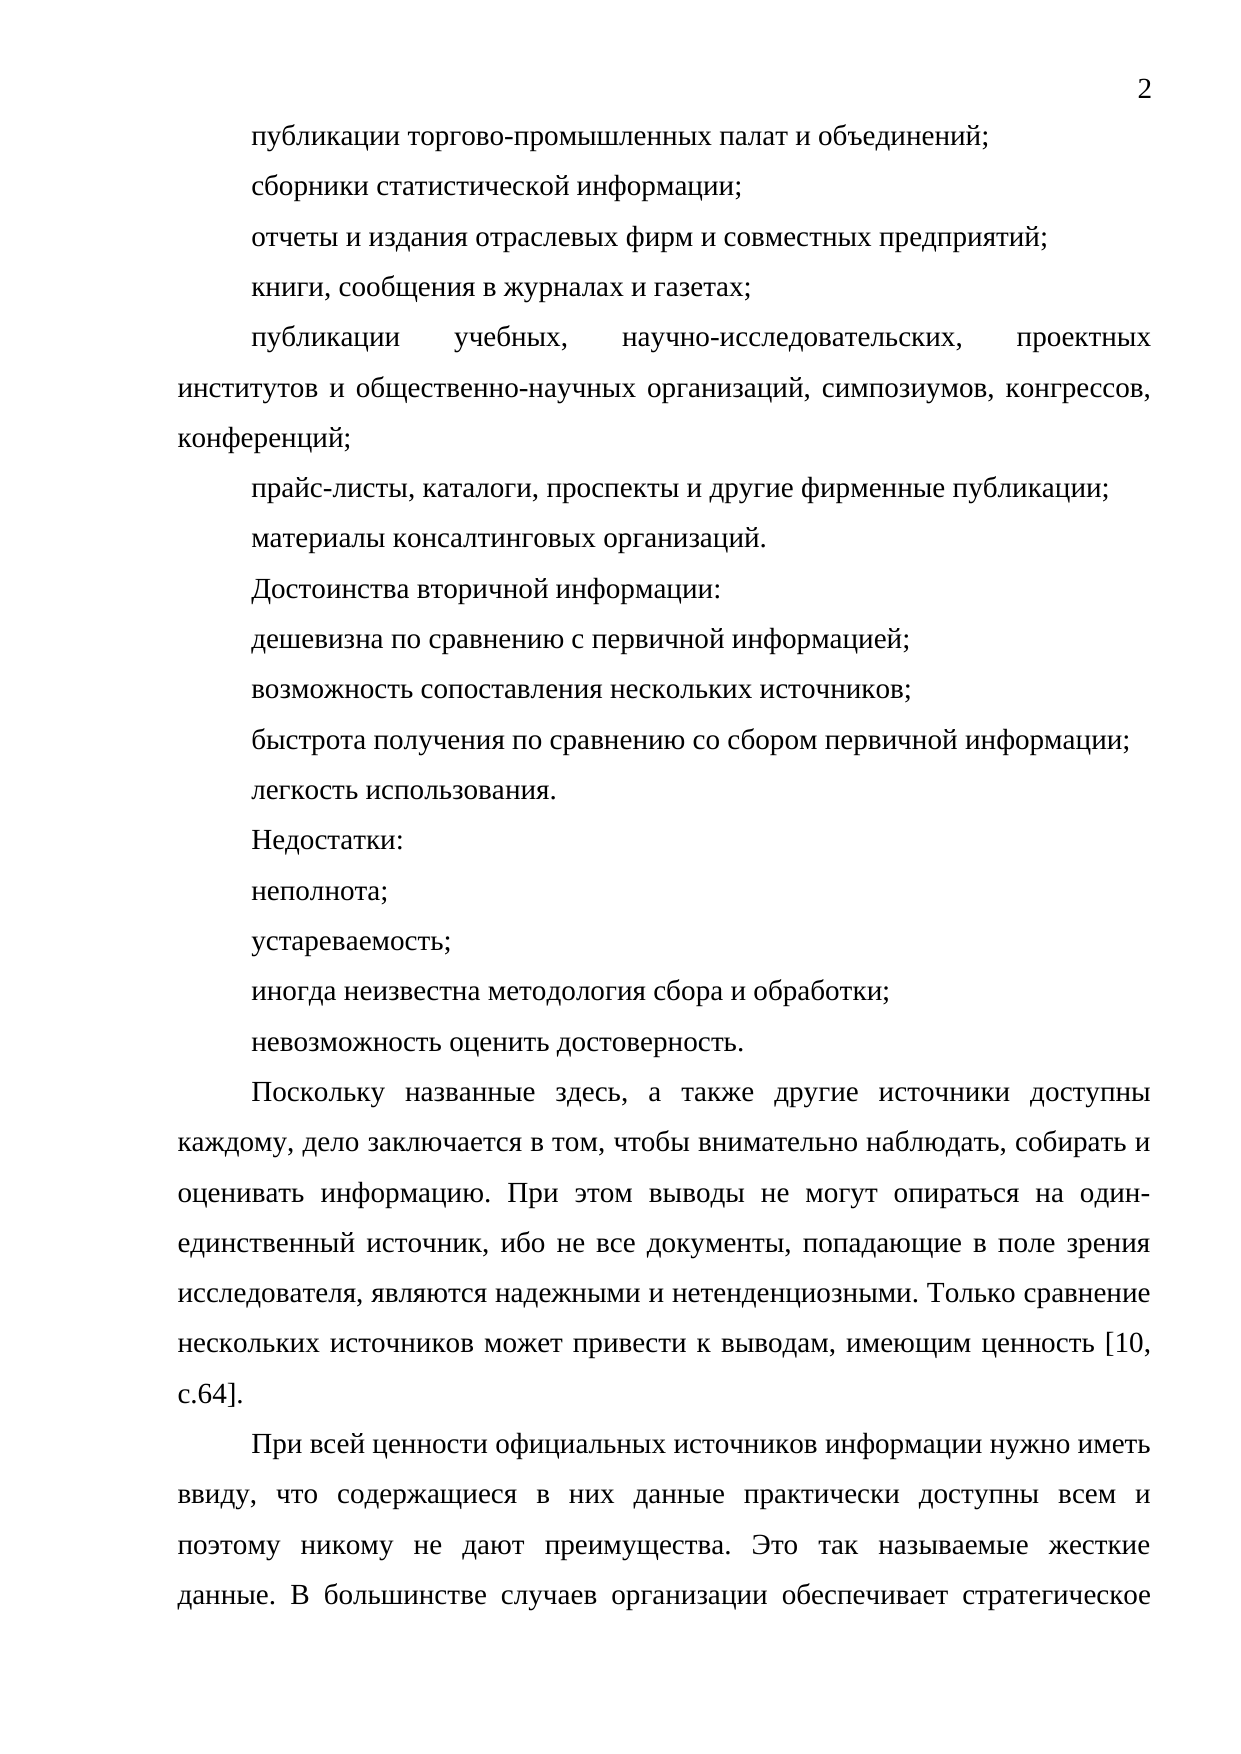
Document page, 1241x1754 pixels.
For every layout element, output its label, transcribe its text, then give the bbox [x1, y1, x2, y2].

text невозможность оценить достоверность. [177, 1024, 1152, 1057]
text быстрота получения по сравнению со сбором первичной информации; [177, 722, 1152, 755]
text книги, сообщения в журналах и газетах; [177, 269, 1152, 303]
text материалы консалтинговых организаций. [177, 521, 1152, 554]
text сборники статистической информации; [177, 168, 1152, 202]
text дешевизна по сравнению с первичной информацией; [177, 621, 1152, 655]
text устареваемость; [177, 923, 1152, 957]
text неполнота; [177, 873, 1152, 906]
text публикации учебных, научно-исследовательских, проектных институтов и общественно-научных организаций, симпозиумов, конгрессов, конференций; [177, 319, 1152, 453]
text легкость использования. [177, 772, 1152, 806]
text Достоинства вторичной информации: [177, 571, 1152, 604]
text иногда неизвестна методология сбора и обработки; [177, 973, 1152, 1007]
text прайс-листы, каталоги, проспекты и другие фирменные публикации; [177, 470, 1152, 504]
text Поскольку названные здесь, а также другие источники доступны каждому, дело заключается в том, чтобы внимательно наблюдать, собирать и оценивать информацию. При этом выводы не могут опираться на один-единственный источник, ибо не все документы, попадающие в поле зрения исследователя, являются надежными и нетенденциозными. Только сравнение нескольких источников может привести к выводам, имеющим ценность [10, c.64]. [177, 1074, 1152, 1409]
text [177, 1426, 1152, 1611]
text Недостатки: [177, 822, 1152, 856]
text отчеты и издания отраслевых фирм и совместных предприятий; [177, 219, 1152, 252]
text публикации торгово-промышленных палат и объединений; [177, 118, 1152, 152]
text возможность сопоставления нескольких источников; [177, 672, 1152, 705]
